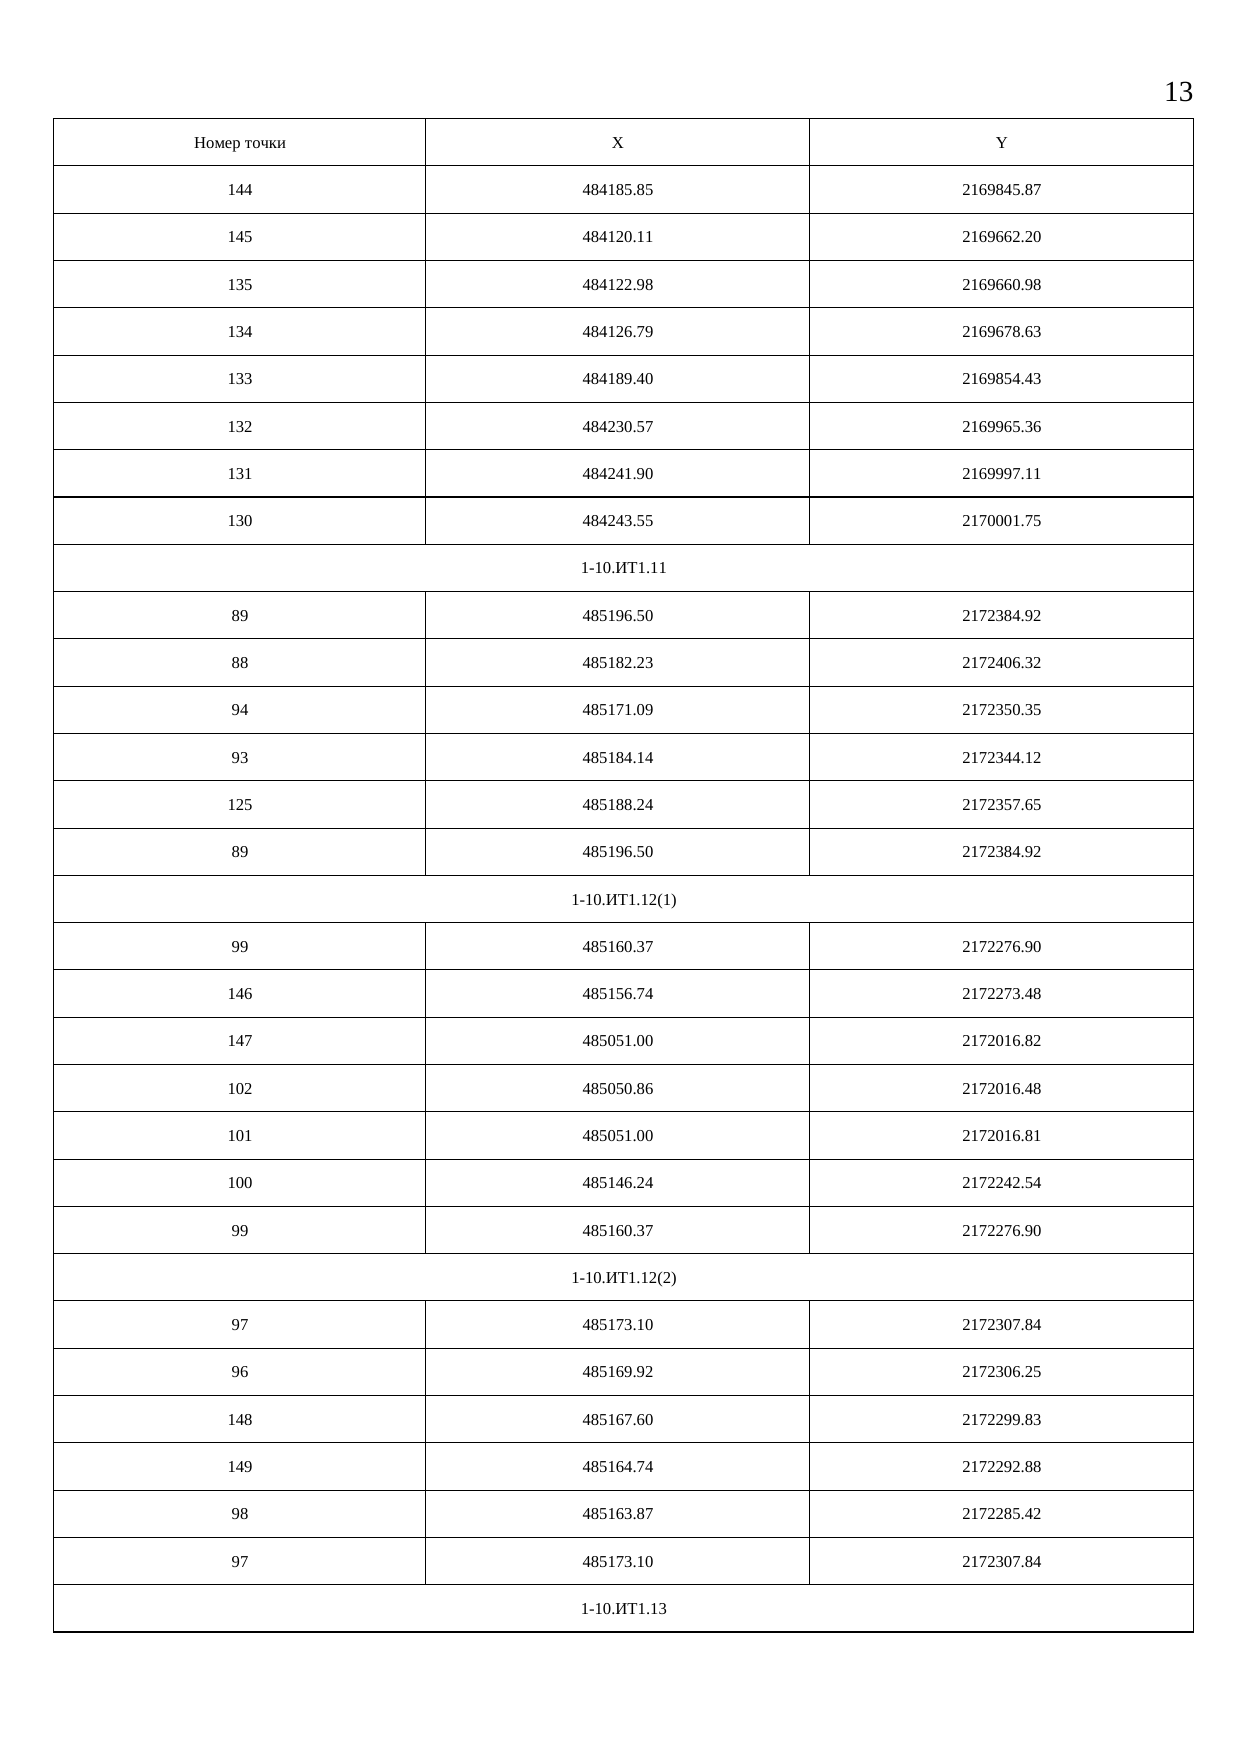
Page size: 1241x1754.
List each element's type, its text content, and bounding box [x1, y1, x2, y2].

table_cell 133 [54, 356, 425, 402]
table_cell 1-10.ИТ1.12(1) [54, 876, 1193, 922]
table_cell 485196.50 [426, 592, 809, 638]
table_cell 94 [54, 687, 425, 733]
table_cell 101 [54, 1112, 425, 1158]
table_cell 2172273.48 [810, 970, 1193, 1017]
table_cell 100 [54, 1160, 425, 1206]
table_cell 484126.79 [426, 308, 809, 354]
table_cell 1-10.ИТ1.12(2) [54, 1254, 1193, 1300]
table_cell 2172384.92 [810, 829, 1193, 875]
table_cell 102 [54, 1065, 425, 1111]
table_cell 98 [54, 1491, 425, 1537]
table_cell 2172344.12 [810, 734, 1193, 780]
table_cell 484122.98 [426, 261, 809, 307]
table_cell 485173.10 [426, 1538, 809, 1584]
table_cell 2172016.81 [810, 1112, 1193, 1158]
table_cell 1-10.ИТ1.11 [54, 545, 1193, 591]
table_cell 485182.23 [426, 639, 809, 686]
table_cell 93 [54, 734, 425, 780]
table_cell 485164.74 [426, 1443, 809, 1489]
table_cell 2169678.63 [810, 308, 1193, 354]
table_cell 485188.24 [426, 781, 809, 827]
table_cell 89 [54, 829, 425, 875]
table_cell 2172276.90 [810, 923, 1193, 969]
table_cell 484243.55 [426, 498, 809, 544]
table_cell 485160.37 [426, 1207, 809, 1253]
table_cell 2169854.43 [810, 356, 1193, 402]
table_cell 485184.14 [426, 734, 809, 780]
table_header Y [810, 119, 1193, 165]
table_cell 147 [54, 1018, 425, 1064]
table_cell 97 [54, 1538, 425, 1584]
table_cell 2172276.90 [810, 1207, 1193, 1253]
table_cell 485169.92 [426, 1349, 809, 1395]
table_cell 148 [54, 1396, 425, 1442]
table_header X [426, 119, 809, 165]
table_cell 484120.11 [426, 214, 809, 260]
table_cell 125 [54, 781, 425, 827]
table_cell 485171.09 [426, 687, 809, 733]
table_cell 485051.00 [426, 1018, 809, 1064]
table_cell 2170001.75 [810, 498, 1193, 544]
table_cell 2169660.98 [810, 261, 1193, 307]
table_cell 484230.57 [426, 403, 809, 449]
table_cell 1-10.ИТ1.13 [54, 1585, 1193, 1631]
table_cell 97 [54, 1301, 425, 1348]
table_cell 2169997.11 [810, 450, 1193, 496]
table_cell 2172285.42 [810, 1491, 1193, 1537]
table_cell 96 [54, 1349, 425, 1395]
table_cell 2172299.83 [810, 1396, 1193, 1442]
table_cell 2172357.65 [810, 781, 1193, 827]
table_cell 135 [54, 261, 425, 307]
table_cell 485050.86 [426, 1065, 809, 1111]
table_cell 99 [54, 1207, 425, 1253]
table_cell 485156.74 [426, 970, 809, 1017]
table_cell 2172242.54 [810, 1160, 1193, 1206]
table_cell 484241.90 [426, 450, 809, 496]
table_cell 2172292.88 [810, 1443, 1193, 1489]
table_cell 485051.00 [426, 1112, 809, 1158]
table_cell 99 [54, 923, 425, 969]
table_cell 2172016.82 [810, 1018, 1193, 1064]
table_cell 2172307.84 [810, 1538, 1193, 1584]
table_cell 484185.85 [426, 166, 809, 213]
table_cell 146 [54, 970, 425, 1017]
table_cell 2172406.32 [810, 639, 1193, 686]
table_cell 485167.60 [426, 1396, 809, 1442]
table_cell 485160.37 [426, 923, 809, 969]
table_cell 88 [54, 639, 425, 686]
table_cell 144 [54, 166, 425, 213]
table_cell 2169662.20 [810, 214, 1193, 260]
table_cell 485163.87 [426, 1491, 809, 1537]
table_cell 131 [54, 450, 425, 496]
table_header Номер точки [54, 119, 425, 165]
table_cell 485196.50 [426, 829, 809, 875]
table_cell 2172016.48 [810, 1065, 1193, 1111]
table_cell 2172384.92 [810, 592, 1193, 638]
table_cell 145 [54, 214, 425, 260]
table_cell 2172350.35 [810, 687, 1193, 733]
table_cell 2172306.25 [810, 1349, 1193, 1395]
table_cell 130 [54, 498, 425, 544]
table_cell 149 [54, 1443, 425, 1489]
table_cell 485146.24 [426, 1160, 809, 1206]
table_cell 134 [54, 308, 425, 354]
table_cell 89 [54, 592, 425, 638]
table_cell 132 [54, 403, 425, 449]
table_cell 485173.10 [426, 1301, 809, 1348]
table_cell 2169965.36 [810, 403, 1193, 449]
table_cell 2169845.87 [810, 166, 1193, 213]
table_cell 484189.40 [426, 356, 809, 402]
table_cell 2172307.84 [810, 1301, 1193, 1348]
